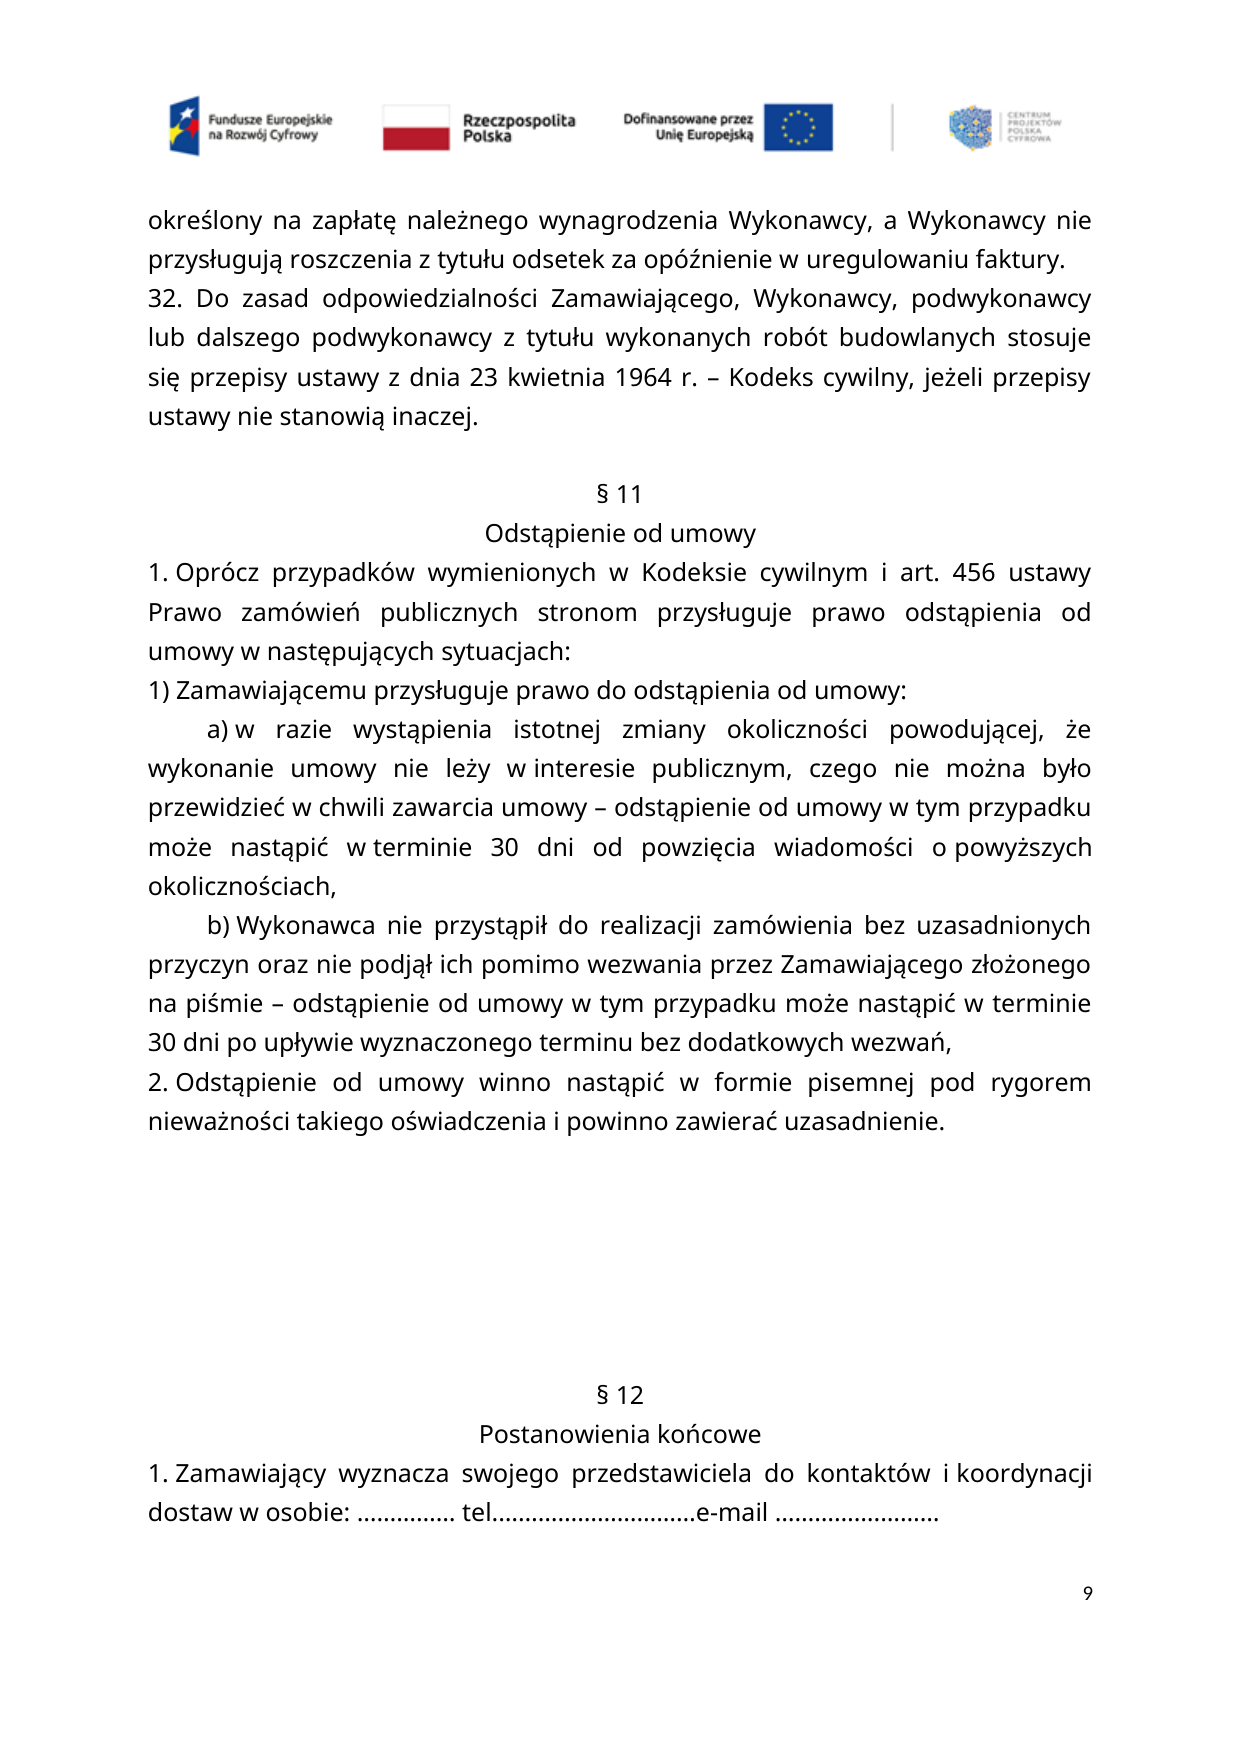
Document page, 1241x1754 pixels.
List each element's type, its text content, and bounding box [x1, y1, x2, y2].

text 1. Zamawiający wyznacza swojego przedstawiciela do kontaktów i koordynacji dostaw w osobie: …………… tel.…………………………e-mail …………….……… [148, 1456, 1093, 1529]
text Postanowienia końcowe [148, 1417, 1093, 1451]
picture [147, 73, 1093, 179]
text 1) Zamawiającemu przysługuje prawo do odstąpienia od umowy: [148, 673, 1093, 707]
text Odstąpienie od umowy [148, 516, 1093, 550]
text a) w razie wystąpienia istotnej zmiany okoliczności powodującej, że wykonanie umowy nie leży w interesie publicznym, czego nie można było przewidzieć w chwili zawarcia umowy – odstąpienie od umowy w tym przypadku może nastąpić w terminie 30 dni od powzięcia wiadomości o powyższych okolicznościach, [148, 712, 1093, 902]
text 2. Odstąpienie od umowy winno nastąpić w formie pisemnej pod rygorem nieważności takiego oświadczenia i powinno zawierać uzasadnienie. [148, 1064, 1093, 1137]
text § 12 [148, 1378, 1093, 1412]
text b) Wykonawca nie przystąpił do realizacji zamówienia bez uzasadnionych przyczyn oraz nie podjął ich pomimo wezwania przez Zamawiającego złożonego na piśmie – odstąpienie od umowy w tym przypadku może nastąpić w terminie 30 dni po upływie wyznaczonego terminu bez dodatkowych wezwań, [148, 908, 1093, 1059]
text 32. Do zasad odpowiedzialności Zamawiającego, Wykonawcy, podwykonawcy lub dalszego podwykonawcy z tytułu wykonanych robót budowlanych stosuje się przepisy ustawy z dnia 23 kwietnia 1964 r. – Kodeks cywilny, jeżeli przepisy ustawy nie stanowią inaczej. [148, 281, 1093, 432]
text § 11 [148, 477, 1093, 511]
text 1. Oprócz przypadków wymienionych w Kodeksie cywilnym i art. 456 ustawy Prawo zamówień publicznych stronom przysługuje prawo odstąpienia od umowy w następujących sytuacjach: [148, 555, 1093, 667]
